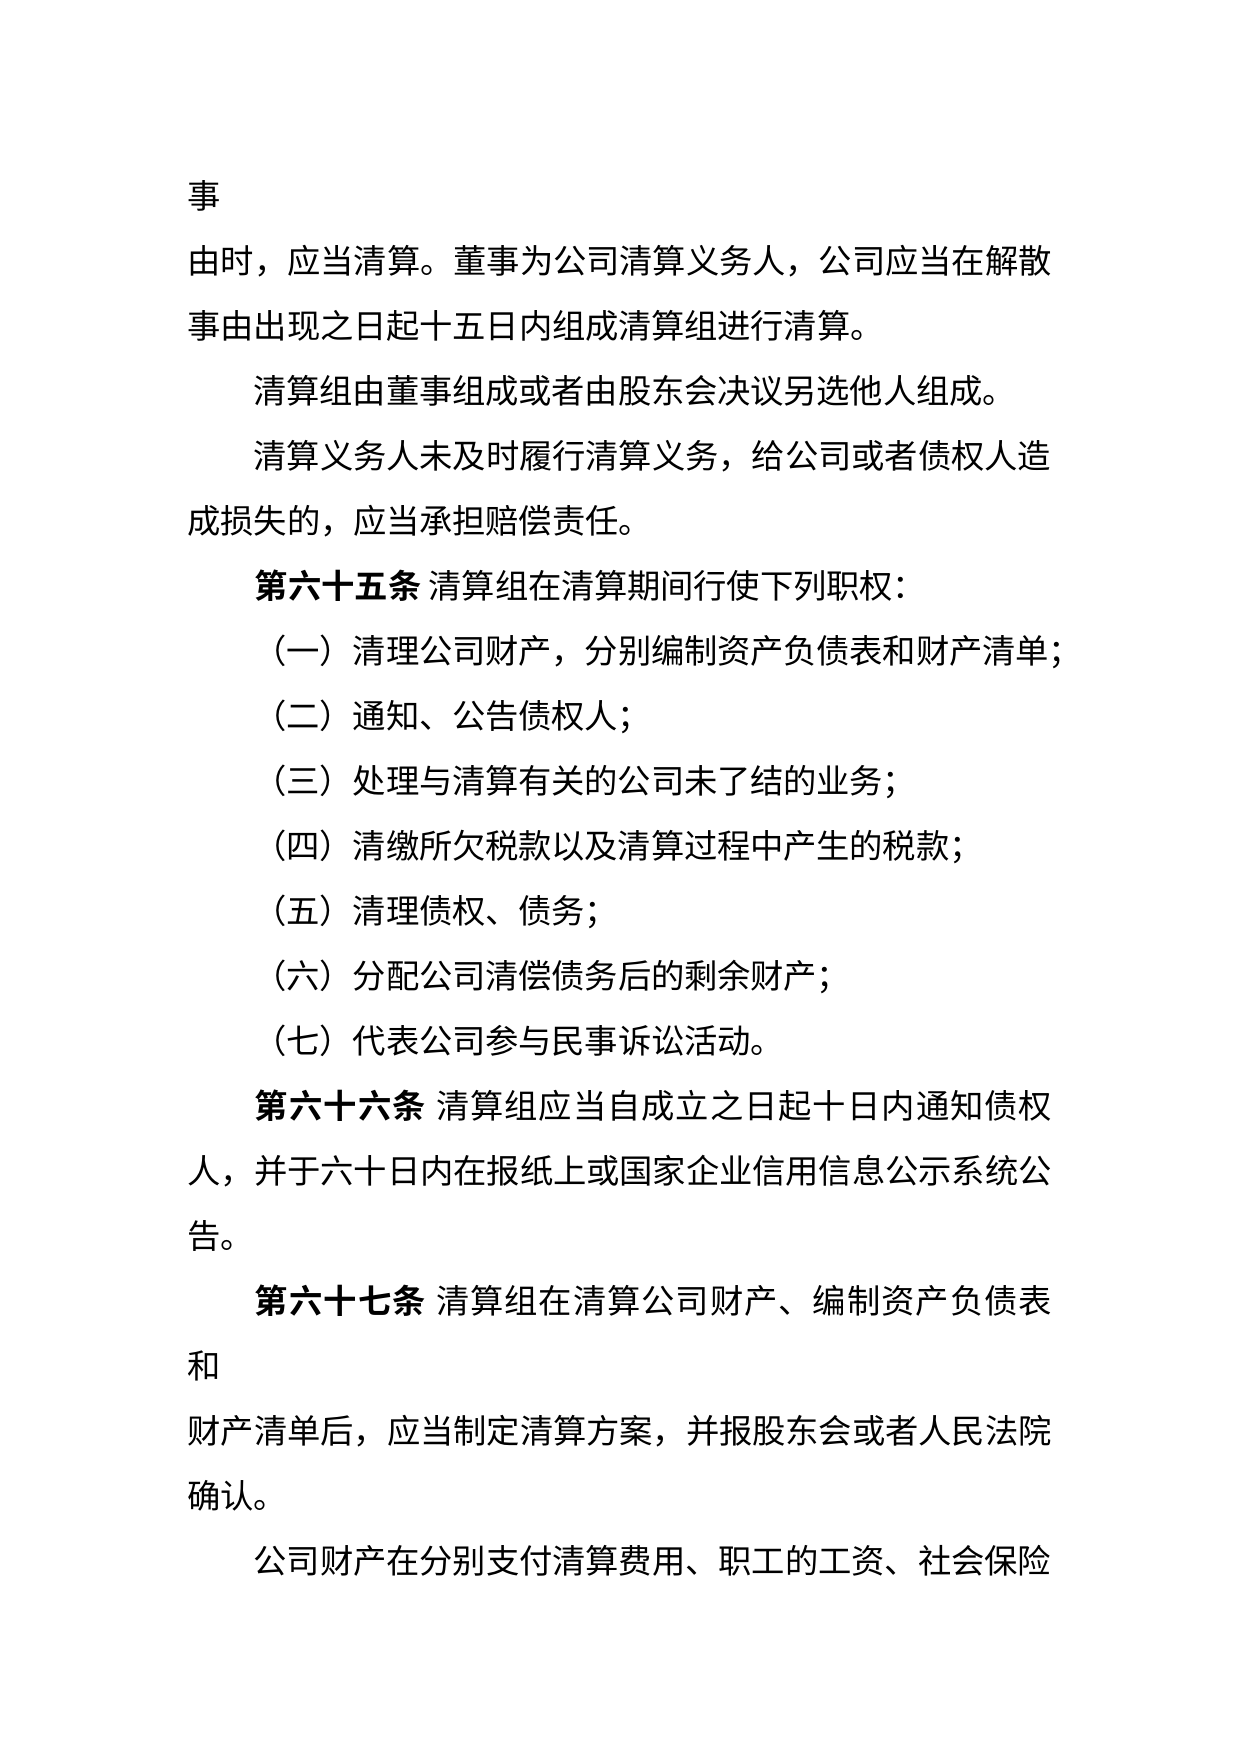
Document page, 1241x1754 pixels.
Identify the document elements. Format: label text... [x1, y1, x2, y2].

text （四）清缴所欠税款以及清算过程中产生的税款； [187, 812, 1053, 877]
text （五）清理债权、债务； [187, 877, 1053, 942]
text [187, 162, 1053, 227]
text 清算义务人未及时履行清算义务，给公司或者债权人造成损失的，应当承担赔偿责任。 [187, 422, 1053, 552]
text 第六十五条 清算组在清算期间行使下列职权： [187, 552, 1053, 617]
text （七）代表公司参与民事诉讼活动。 [187, 1007, 1053, 1072]
text （二）通知、公告债权人； [187, 682, 1053, 747]
text （三）处理与清算有关的公司未了结的业务； [187, 747, 1053, 812]
text 由时，应当清算。董事为公司清算义务人，公司应当在解散事由出现之日起十五日内组成清算组进行清算。 [187, 227, 1053, 357]
text 清算组由董事组成或者由股东会决议另选他人组成。 [187, 357, 1053, 422]
text 第六十六条 清算组应当自成立之日起十日内通知债权人，并于六十日内在报纸上或国家企业信用信息公示系统公告。 [187, 1072, 1053, 1267]
text 财产清单后，应当制定清算方案，并报股东会或者人民法院确认。 [187, 1397, 1053, 1527]
text （六）分配公司清偿债务后的剩余财产； [187, 942, 1053, 1007]
text 第六十七条 清算组在清算公司财产、编制资产负债表和 [187, 1267, 1053, 1397]
text （一）清理公司财产，分别编制资产负债表和财产清单； [187, 617, 1053, 682]
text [187, 1527, 1053, 1592]
